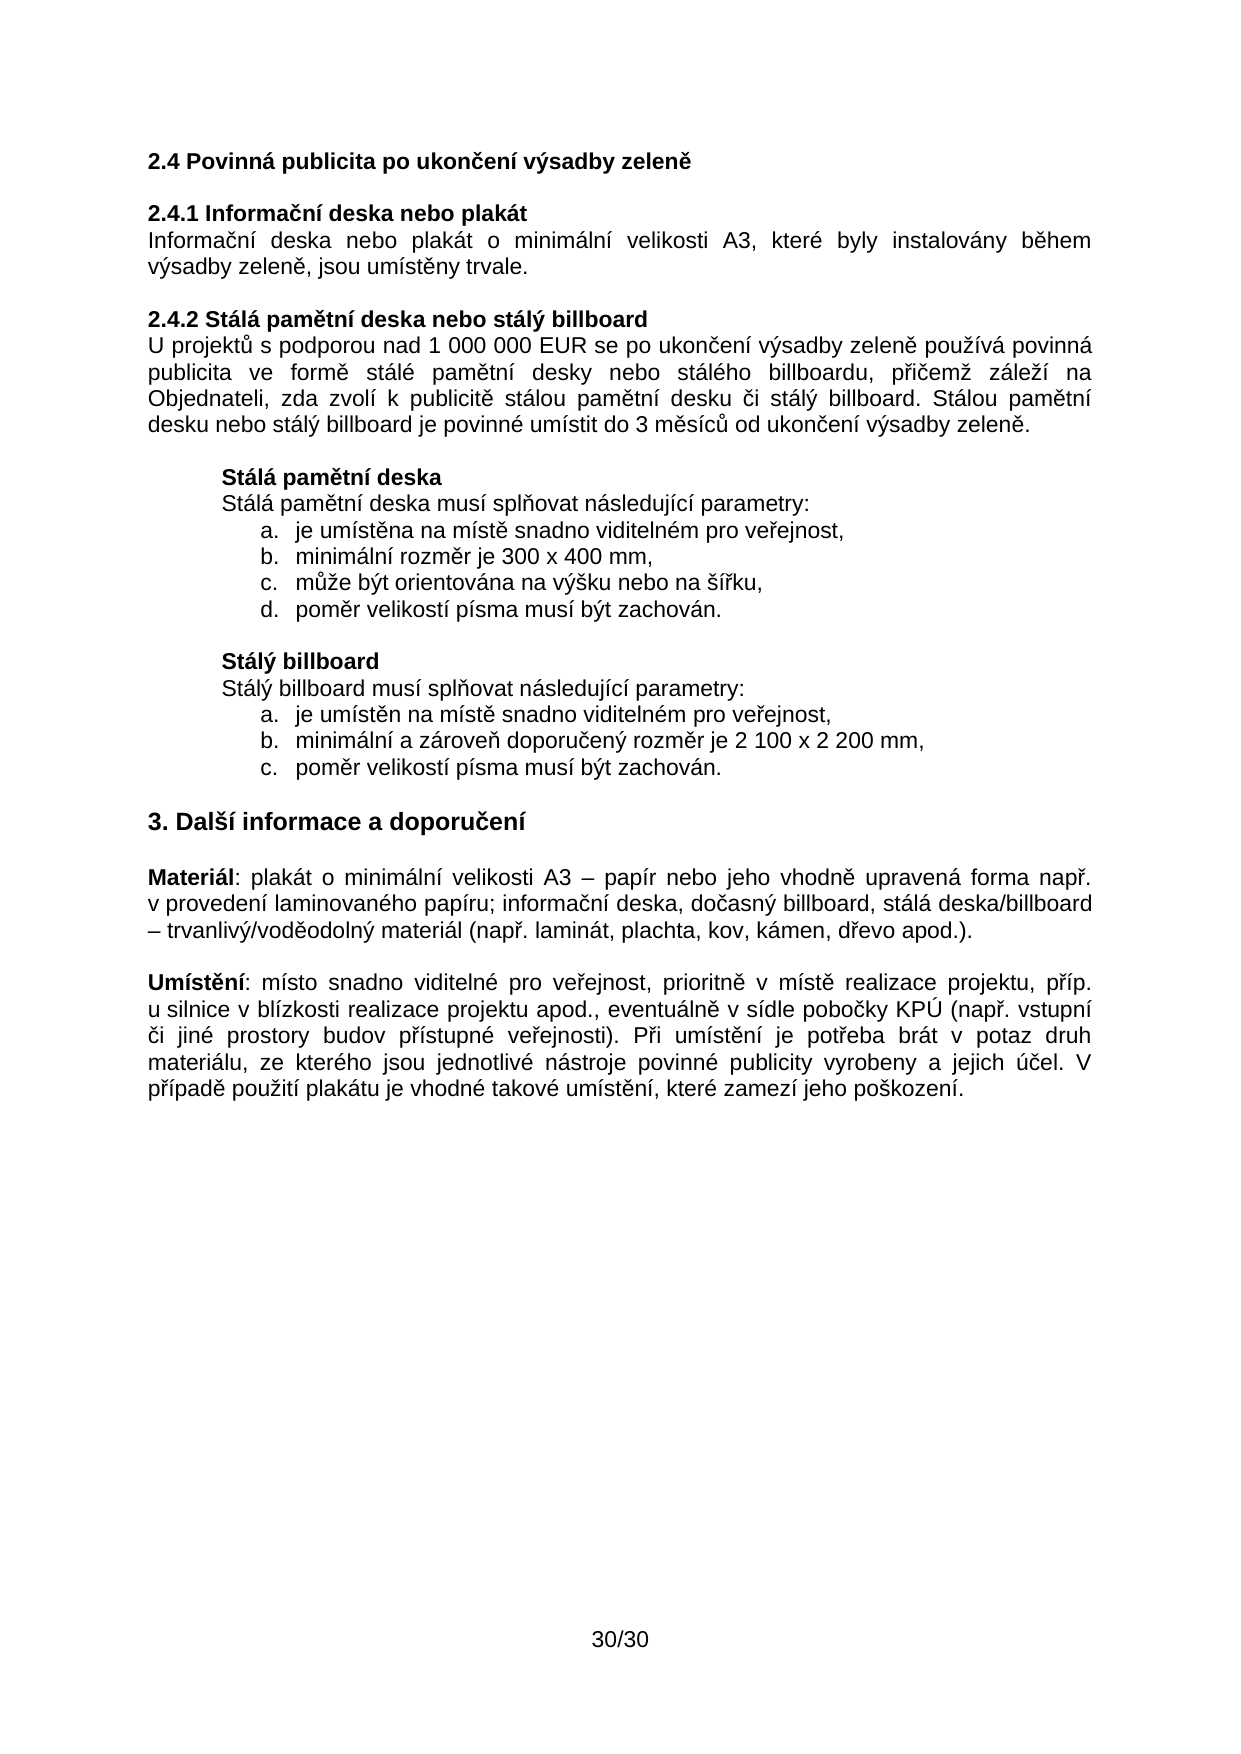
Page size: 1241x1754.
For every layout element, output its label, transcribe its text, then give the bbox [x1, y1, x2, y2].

list minimální rozměr je 300 x 400 mm, [260, 543, 1093, 569]
text Stálá pamětní deska [148, 464, 1093, 490]
text Stálý billboard musí splňovat následující parametry: [148, 675, 1093, 701]
list poměr velikostí písma musí být zachován. [260, 596, 1093, 622]
text Stálý billboard [148, 648, 1093, 675]
list minimální a zároveň doporučený rozměr je 2 100 x 2 200 mm, [260, 727, 1093, 754]
text 2.4.1 Informační deska nebo plakát [148, 200, 1093, 227]
text U projektů s podporou nad 1 000 000 EUR se po ukončení výsadby zeleně používá povinná publicita ve formě stálé pamětní desky nebo stálého billboardu, přičemž záleží na Objednateli, zda zvolí k publicitě stálou pamětní desku či stálý billboard. Stálou pamětní desku nebo stálý billboard je povinné umístit do 3 měsíců od ukončení výsadby zeleně. [148, 332, 1093, 437]
text 3. Další informace a doporučení [148, 806, 1093, 835]
list může být orientována na výšku nebo na šířku, [260, 569, 1093, 596]
list poměr velikostí písma musí být zachován. [260, 754, 1093, 780]
list je umístěna na místě snadno viditelném pro veřejnost, [260, 517, 1093, 543]
text Umístění: místo snadno viditelné pro veřejnost, prioritně v místě realizace projektu, příp. u silnice v blízkosti realizace projektu apod., eventuálně v sídle pobočky KPÚ (např. vstupní či jiné prostory budov přístupné veřejnosti). Při umístění je potřeba brát v potaz druh materiálu, ze kterého jsou jednotlivé nástroje povinné publicity vyrobeny a jejich účel. V případě použití plakátu je vhodné takové umístění, které zamezí jeho poškození. [148, 969, 1093, 1101]
list je umístěn na místě snadno viditelném pro veřejnost, [260, 701, 1093, 727]
text 2.4 Povinná publicita po ukončení výsadby zeleně [148, 148, 1093, 174]
text Materiál: plakát o minimální velikosti A3 – papír nebo jeho vhodně upravená forma např. v provedení laminovaného papíru; informační deska, dočasný billboard, stálá deska/billboard – trvanlivý/voděodolný materiál (např. laminát, plachta, kov, kámen, dřevo apod.). [148, 864, 1093, 943]
text Stálá pamětní deska musí splňovat následující parametry: [148, 490, 1093, 517]
text 2.4.2 Stálá pamětní deska nebo stálý billboard [148, 306, 1093, 332]
text Informační deska nebo plakát o minimální velikosti A3, které byly instalovány během výsadby zeleně, jsou umístěny trvale. [148, 227, 1093, 279]
